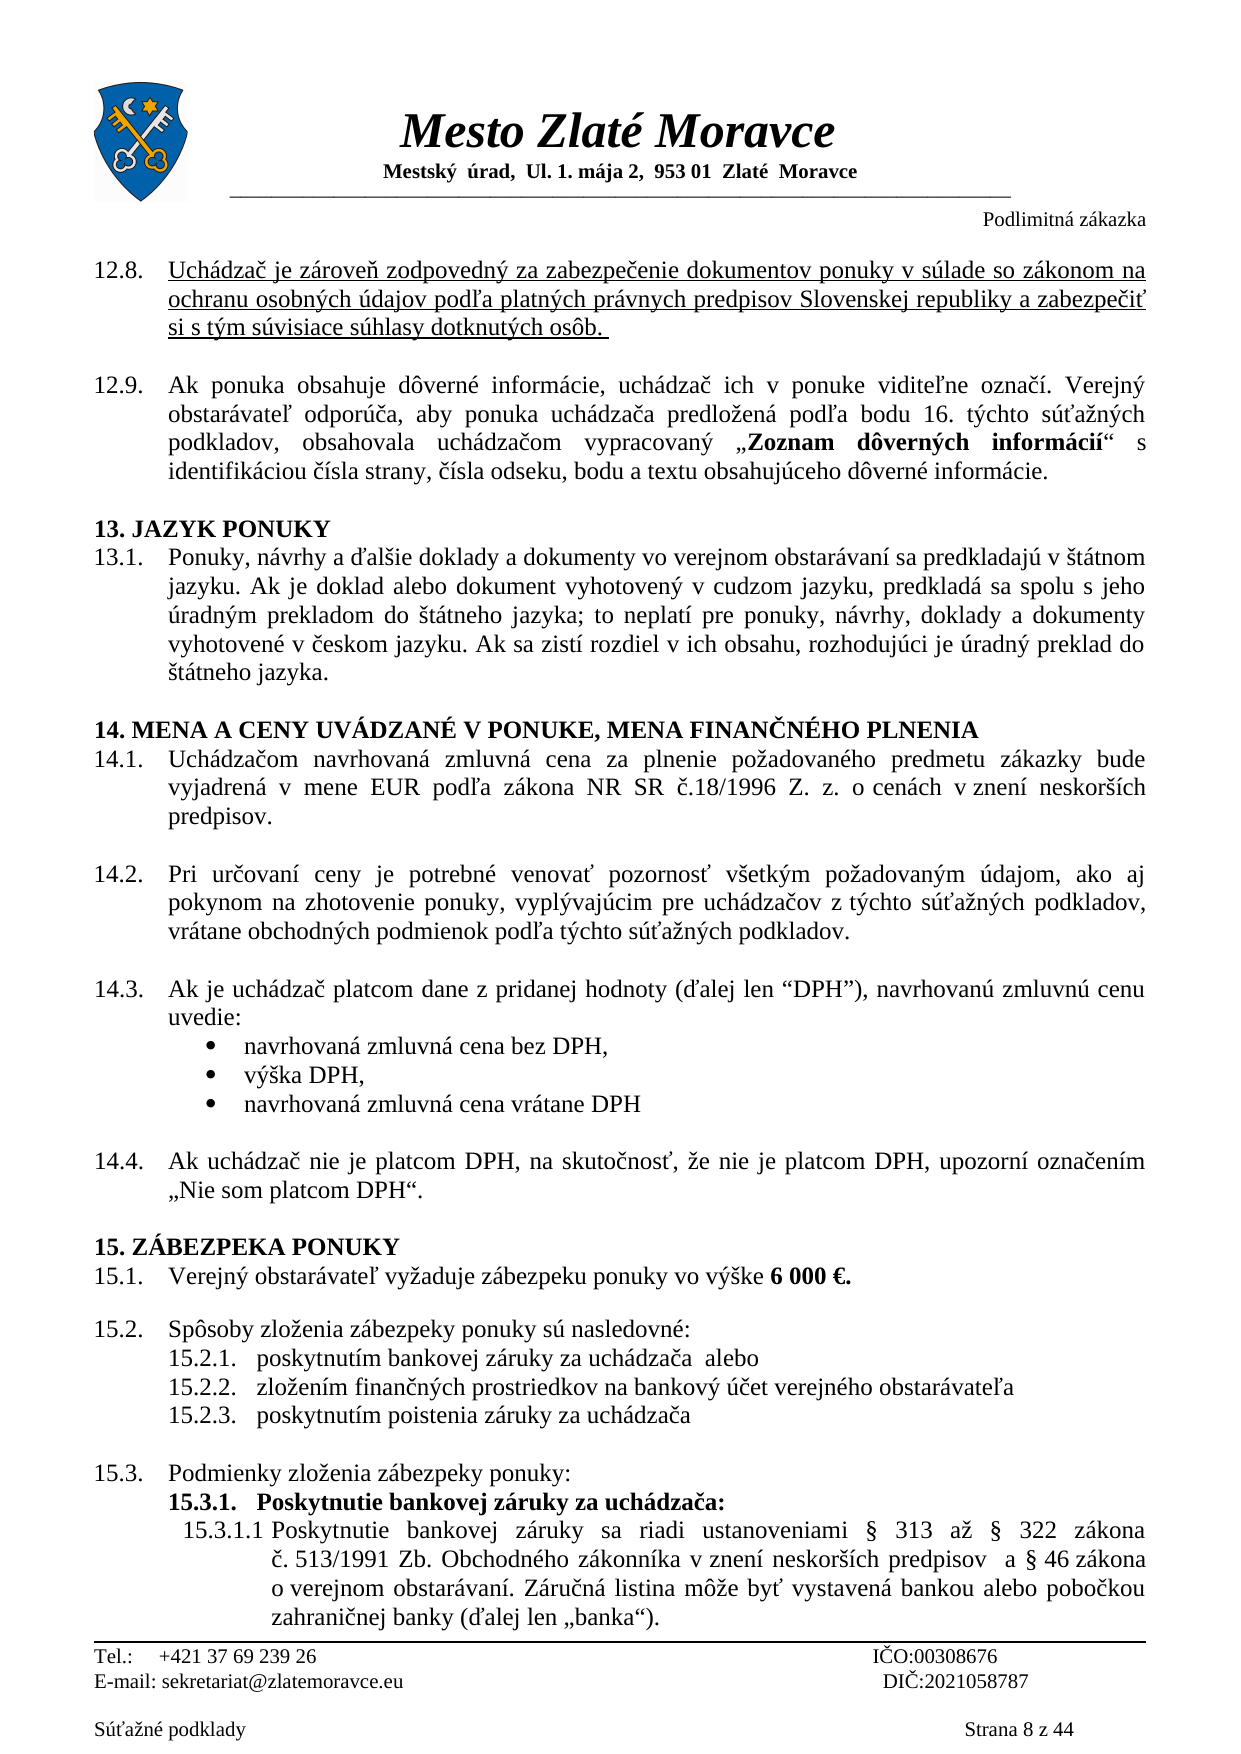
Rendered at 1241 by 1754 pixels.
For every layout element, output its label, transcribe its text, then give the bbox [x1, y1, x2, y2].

list Spôsoby zloženia zábezpeky ponuky sú nasledovné: [93, 1314, 1146, 1343]
list Ponuky, návrhy a ďalšie doklady a dokumenty vo verejnom obstarávaní sa predkladajú v štátnom jazyku. Ak je doklad alebo dokument vyhotovený v cudzom jazyku, predkladá sa spolu s jeho úradným prekladom do štátneho jazyka; to neplatí pre ponuky, návrhy, doklady a dokumenty vyhotovené v českom jazyku. Ak sa zistí rozdiel v ich obsahu, rozhodujúci je úradný preklad do štátneho jazyka. [93, 542, 1146, 686]
list výška DPH, [206, 1060, 1146, 1089]
list zložením finančných prostriedkov na bankový účet verejného obstarávateľa [168, 1372, 1146, 1400]
list JAZYK PONUKY [94, 514, 1146, 542]
list Uchádzač je zároveň zodpovedný za zabezpečenie dokumentov ponuky v súlade so zákonom na ochranu osobných údajov podľa platných právnych predpisov Slovenskej republiky a zabezpečiť si s tým súvisiace súhlasy dotknutých osôb. [93, 255, 1146, 341]
list Uchádzačom navrhovaná zmluvná cena za plnenie požadovaného predmetu zákazky bude vyjadrená v mene EUR podľa zákona NR SR č.18/1996 Z. z. o cenách v znení neskorších predpisov. [93, 744, 1146, 830]
list poskytnutím poistenia záruky za uchádzača [168, 1400, 1146, 1429]
picture [93, 82, 188, 202]
list navrhovaná zmluvná cena bez DPH, [206, 1031, 1146, 1060]
list Ak ponuka obsahuje dôverné informácie, uchádzač ich v ponuke viditeľne označí. Verejný obstarávateľ odporúča, aby ponuka uchádzača predložená podľa bodu 16. týchto súťažných podkladov, obsahovala uchádzačom vypracovaný „Zoznam dôverných informácií“ s identifikáciou čísla strany, čísla odseku, bodu a textu obsahujúceho dôverné informácie. [93, 370, 1146, 485]
list poskytnutím bankovej záruky za uchádzača alebo [168, 1343, 1146, 1372]
list Poskytnutie bankovej záruky sa riadi ustanoveniami § 313 až § 322 zákona č. 513/1991 Zb. Obchodného zákonníka v znení neskorších predpisov a § 46 zákona o verejnom obstarávaní. Záručná listina môže byť vystavená bankou alebo pobočkou zahraničnej banky (ďalej len „banka“). [182, 1515, 1146, 1630]
list ZÁBEZPEKA PONUKY [94, 1232, 1146, 1261]
list Podmienky zloženia zábezpeky ponuky: [93, 1458, 1146, 1487]
list Ak je uchádzač platcom dane z pridanej hodnoty (ďalej len “DPH”), navrhovanú zmluvnú cenu uvedie: [94, 974, 1146, 1031]
list Verejný obstarávateľ vyžaduje zábezpeku ponuky vo výške 6 000 €. [93, 1261, 1146, 1290]
list Poskytnutie bankovej záruky za uchádzača: [168, 1487, 1146, 1515]
list Ak uchádzač nie je platcom DPH, na skutočnosť, že nie je platcom DPH, upozorní označením „Nie som platcom DPH“. [94, 1146, 1146, 1204]
list navrhovaná zmluvná cena vrátane DPH [206, 1089, 1146, 1117]
list MENA A CENY UVÁDZANÉ V PONUKE, MENA FINANČNÉHO PLNENIA [94, 715, 1146, 744]
list Pri určovaní ceny je potrebné venovať pozornosť všetkým požadovaným údajom, ako aj pokynom na zhotovenie ponuky, vyplývajúcim pre uchádzačov z týchto súťažných podkladov, vrátane obchodných podmienok podľa týchto súťažných podkladov. [93, 859, 1146, 945]
